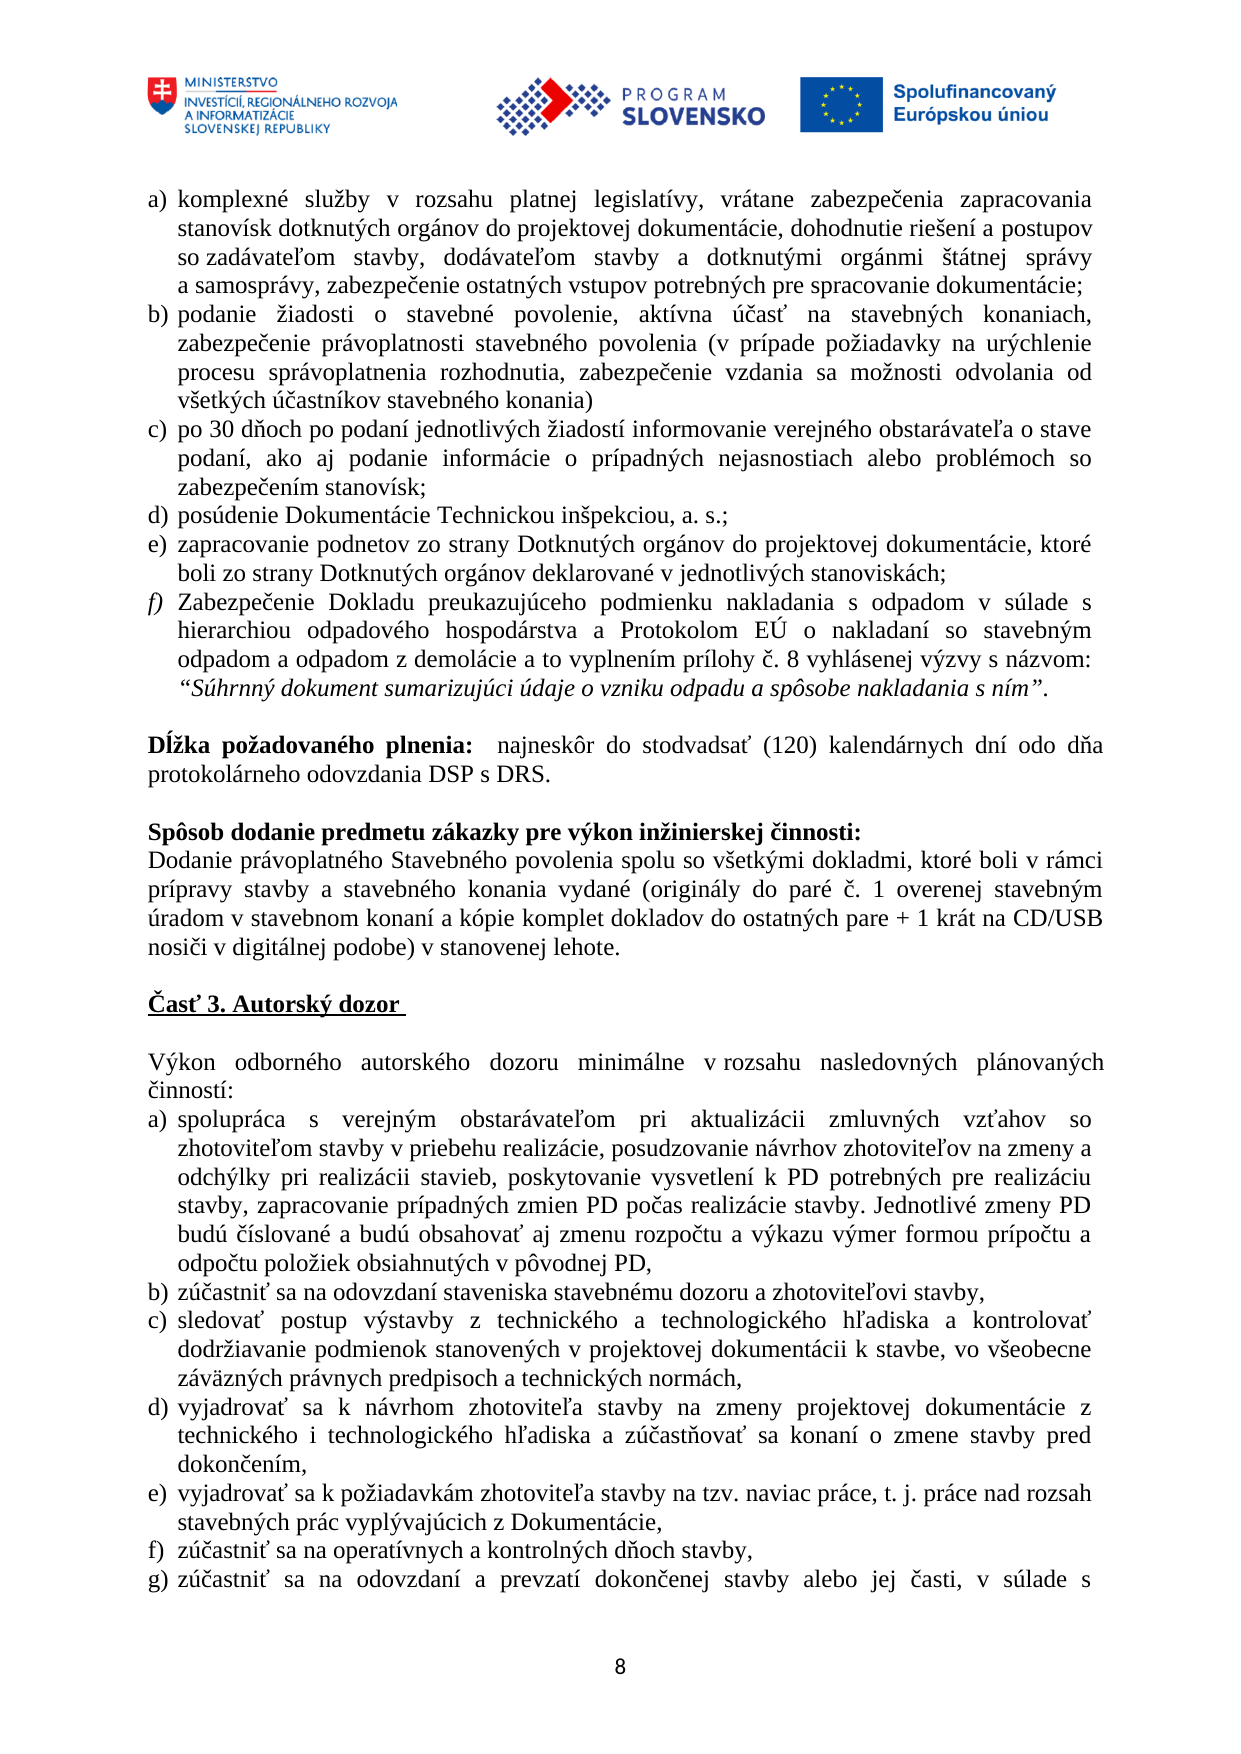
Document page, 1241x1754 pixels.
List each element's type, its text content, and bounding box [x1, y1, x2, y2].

list zúčastniť sa na odovzdaní staveniska stavebnému dozoru a zhotoviteľovi stavby, [148, 1277, 1093, 1306]
list komplexné služby v rozsahu platnej legislatívy, vrátane zabezpečenia zapracovania stanovísk dotknutých orgánov do projektovej dokumentácie, dohodnutie riešení a postupov so zadávateľom stavby, dodávateľom stavby a dotknutými orgánmi štátnej správy a samosprávy, zabezpečenie ostatných vstupov potrebných pre spracovanie dokumentácie; [148, 184, 1093, 299]
list Zabezpečenie Dokladu preukazujúceho podmienku nakladania s odpadom v súlade s hierarchiou odpadového hospodárstva a Protokolom EÚ o nakladaní so stavebným odpadom a odpadom z demolácie a to vyplnením prílohy č. 8 vyhlásenej výzvy s názvom: “Súhrnný dokument sumarizujúci údaje o vzniku odpadu a spôsobe nakladania s ním”. [148, 587, 1093, 702]
list po 30 dňoch po podaní jednotlivých žiadostí informovanie verejného obstarávateľa o stave podaní, ako aj podanie informácie o prípadných nejasnostiach alebo problémoch so zabezpečením stanovísk; [148, 414, 1093, 501]
text Časť 3. Autorský dozor [148, 989, 1104, 1018]
picture [147, 77, 398, 136]
list Spôsob dodanie predmetu zákazky pre výkon inžinierskej činnosti: [148, 817, 1104, 846]
list zúčastniť sa na operatívnych a kontrolných dňoch stavby, [148, 1536, 1093, 1564]
picture [796, 73, 1067, 136]
text Dĺžka požadovaného plnenia: najneskôr do stodvadsať (120) kalendárnych dní odo dňa protokolárneho odovzdania DSP s DRS. [148, 731, 1104, 788]
list spolupráca s verejným obstarávateľom pri aktualizácii zmluvných vzťahov so zhotoviteľom stavby v priebehu realizácie, posudzovanie návrhov zhotoviteľov na zmeny a odchýlky pri realizácii stavieb, poskytovanie vysvetlení k PD potrebných pre realizáciu stavby, zapracovanie prípadných zmien PD počas realizácie stavby. Jednotlivé zmeny PD budú číslované a budú obsahovať aj zmenu rozpočtu a výkazu výmer formou prípočtu a odpočtu položiek obsiahnutých v pôvodnej PD, [148, 1104, 1093, 1277]
list podanie žiadosti o stavebné povolenie, aktívna účasť na stavebných konaniach, zabezpečenie právoplatnosti stavebného povolenia (v prípade požiadavky na urýchlenie procesu správoplatnenia rozhodnutia, zabezpečenie vzdania sa možnosti odvolania od všetkých účastníkov stavebného konania) [148, 299, 1093, 414]
list sledovať postup výstavby z technického a technologického hľadiska a kontrolovať dodržiavanie podmienok stanovených v projektovej dokumentácii k stavbe, vo všeobecne záväzných právnych predpisoch a technických normách, [148, 1306, 1093, 1392]
list vyjadrovať sa k návrhom zhotoviteľa stavby na zmeny projektovej dokumentácie z technického i technologického hľadiska a zúčastňovať sa konaní o zmene stavby pred dokončením, [148, 1392, 1093, 1478]
text Výkon odborného autorského dozoru minimálne v rozsahu nasledovných plánovaných činností: [148, 1047, 1104, 1104]
list zapracovanie podnetov zo strany Dotknutých orgánov do projektovej dokumentácie, ktoré boli zo strany Dotknutých orgánov deklarované v jednotlivých stanoviskách; [148, 529, 1093, 587]
list posúdenie Dokumentácie Technickou inšpekciou, a. s.; [148, 501, 1093, 529]
list vyjadrovať sa k požiadavkám zhotoviteľa stavby na tzv. naviac práce, t. j. práce nad rozsah stavebných prác vyplývajúcich z Dokumentácie, [148, 1478, 1093, 1536]
picture [496, 77, 765, 136]
text Dodanie právoplatného Stavebného povolenia spolu so všetkými dokladmi, ktoré boli v rámci prípravy stavby a stavebného konania vydané (originály do paré č. 1 overenej stavebným úradom v stavebnom konaní a kópie komplet dokladov do ostatných pare + 1 krát na CD/USB nosiči v digitálnej podobe) v stanovenej lehote. [148, 846, 1104, 961]
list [148, 1564, 1093, 1593]
